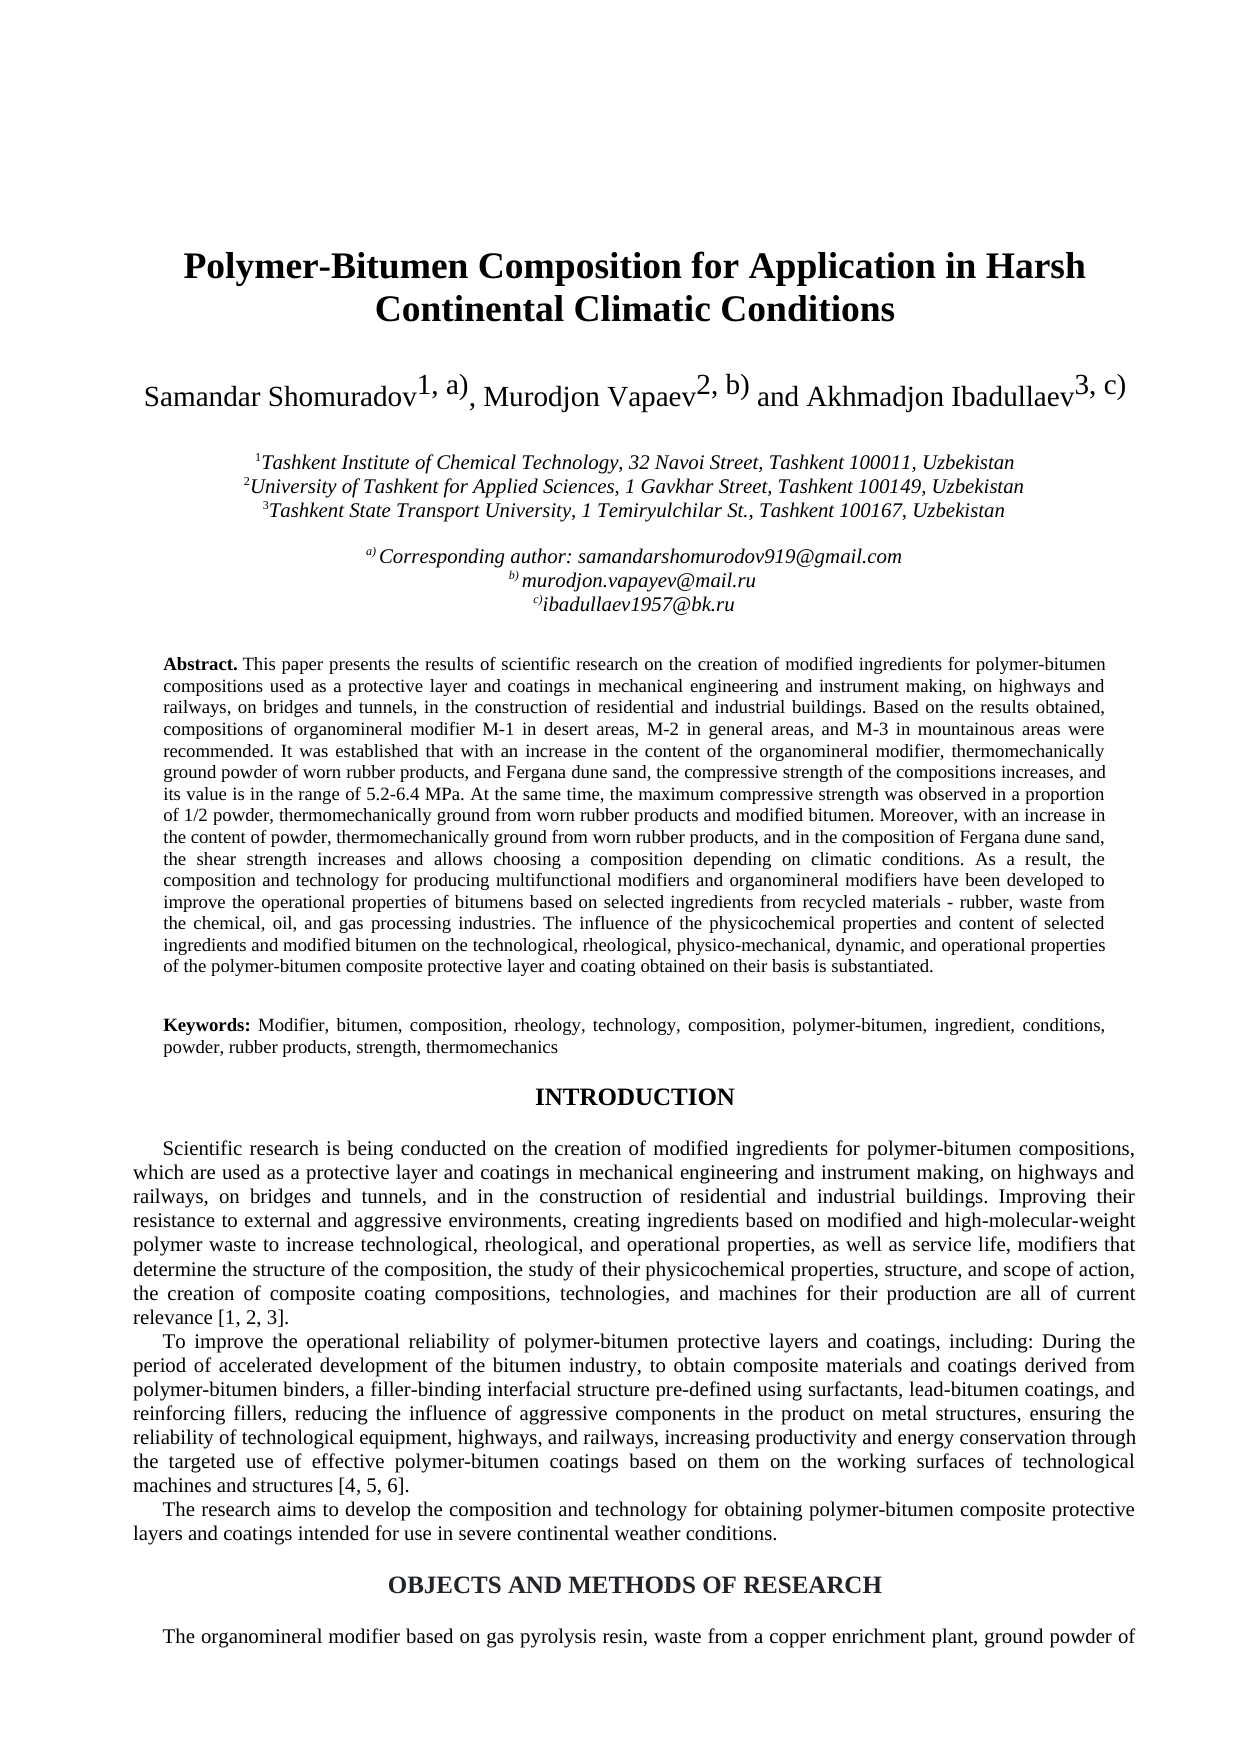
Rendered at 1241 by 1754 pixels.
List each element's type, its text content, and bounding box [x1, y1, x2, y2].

text Scientific research is being conducted on the creation of modified ingredients for polymer-bitumen compositions, which are used as a protective layer and coatings in mechanical engineering and instrument making, on highways and railways, on bridges and tunnels, and in the construction of residential and industrial buildings. Improving their resistance to external and aggressive environments, creating ingredients based on modified and high-molecular-weight polymer waste to increase technological, rheological, and operational properties, as well as service life, modifiers that determine the structure of the composition, the study of their physicochemical properties, structure, and scope of action, the creation of composite coating compositions, technologies, and machines for their production are all of current relevance [1, 2, 3]. [133, 1136, 1137, 1329]
text INTRODUCTION [133, 1082, 1137, 1111]
text Abstract. This paper presents the results of scientific research on the creation of modified ingredients for polymer-bitumen compositions used as a protective layer and coatings in mechanical engineering and instrument making, on highways and railways, on bridges and tunnels, in the construction of residential and industrial buildings. Based on the results obtained, compositions of organomineral modifier M-1 in desert areas, M-2 in general areas, and M-3 in mountainous areas were recommended. It was established that with an increase in the content of the organomineral modifier, thermomechanically ground powder of worn rubber products, and Fergana dune sand, the compressive strength of the compositions increases, and its value is in the range of 5.2-6.4 MPa. At the same time, the maximum compressive strength was observed in a proportion of 1/2 powder, thermomechanically ground from worn rubber products and modified bitumen. Moreover, with an increase in the content of powder, thermomechanically ground from worn rubber products, and in the composition of Fergana dune sand, the shear strength increases and allows choosing a composition depending on climatic conditions. As a result, the composition and technology for producing multifunctional modifiers and organomineral modifiers have been developed to improve the operational properties of bitumens based on selected ingredients from recycled materials - rubber, waste from the chemical, oil, and gas processing industries. The influence of the physicochemical properties and content of selected ingredients and modified bitumen on the technological, rheological, physico-mechanical, dynamic, and operational properties of the polymer-bitumen composite protective layer and coating obtained on their basis is substantiated. [163, 653, 1107, 977]
text To improve the operational reliability of polymer-bitumen protective layers and coatings, including: During the period of accelerated development of the bitumen industry, to obtain composite materials and coatings derived from polymer-bitumen binders, a filler-binding interfacial structure pre-defined using surfactants, lead-bitumen coatings, and reinforcing fillers, reducing the influence of aggressive components in the product on metal structures, ensuring the reliability of technological equipment, highways, and railways, increasing productivity and energy conservation through the targeted use of effective polymer-bitumen coatings based on them on the working surfaces of technological machines and structures [4, 5, 6]. [133, 1329, 1137, 1497]
text 1Tashkent Institute of Chemical Technology, 32 Navoi Street, Tashkent 100011, Uzbekistan 2University of Tashkent for Applied Sciences, 1 Gavkhar Street, Tashkent 100149, Uzbekistan 3Tashkent State Transport University, 1 Temiryulchilar St., Tashkent 100167, Uzbekistan [133, 450, 1137, 522]
text Polymer-Bitumen Composition for Application in Harsh Continental Climatic Conditions [133, 243, 1137, 329]
text Samandar Shomuradov1, a), Murodjon Vapaev2, b) and Akhmadjon Ibadullaev3, c) [133, 367, 1137, 412]
text OBJECTS AND METHODS OF RESEARCH [133, 1570, 1137, 1599]
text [133, 1624, 1137, 1648]
text a) Corresponding author: samandarshomurodov919@gmail.com b) murodjon.vapayev@mail.ru c)ibadullaev1957@bk.ru [133, 544, 1137, 616]
text The research aims to develop the composition and technology for obtaining polymer-bitumen composite protective layers and coatings intended for use in severe continental weather conditions. [133, 1497, 1137, 1545]
text Keywords: Modifier, bitumen, composition, rheology, technology, composition, polymer-bitumen, ingredient, conditions, powder, rubber products, strength, thermomechanics [163, 1014, 1107, 1057]
